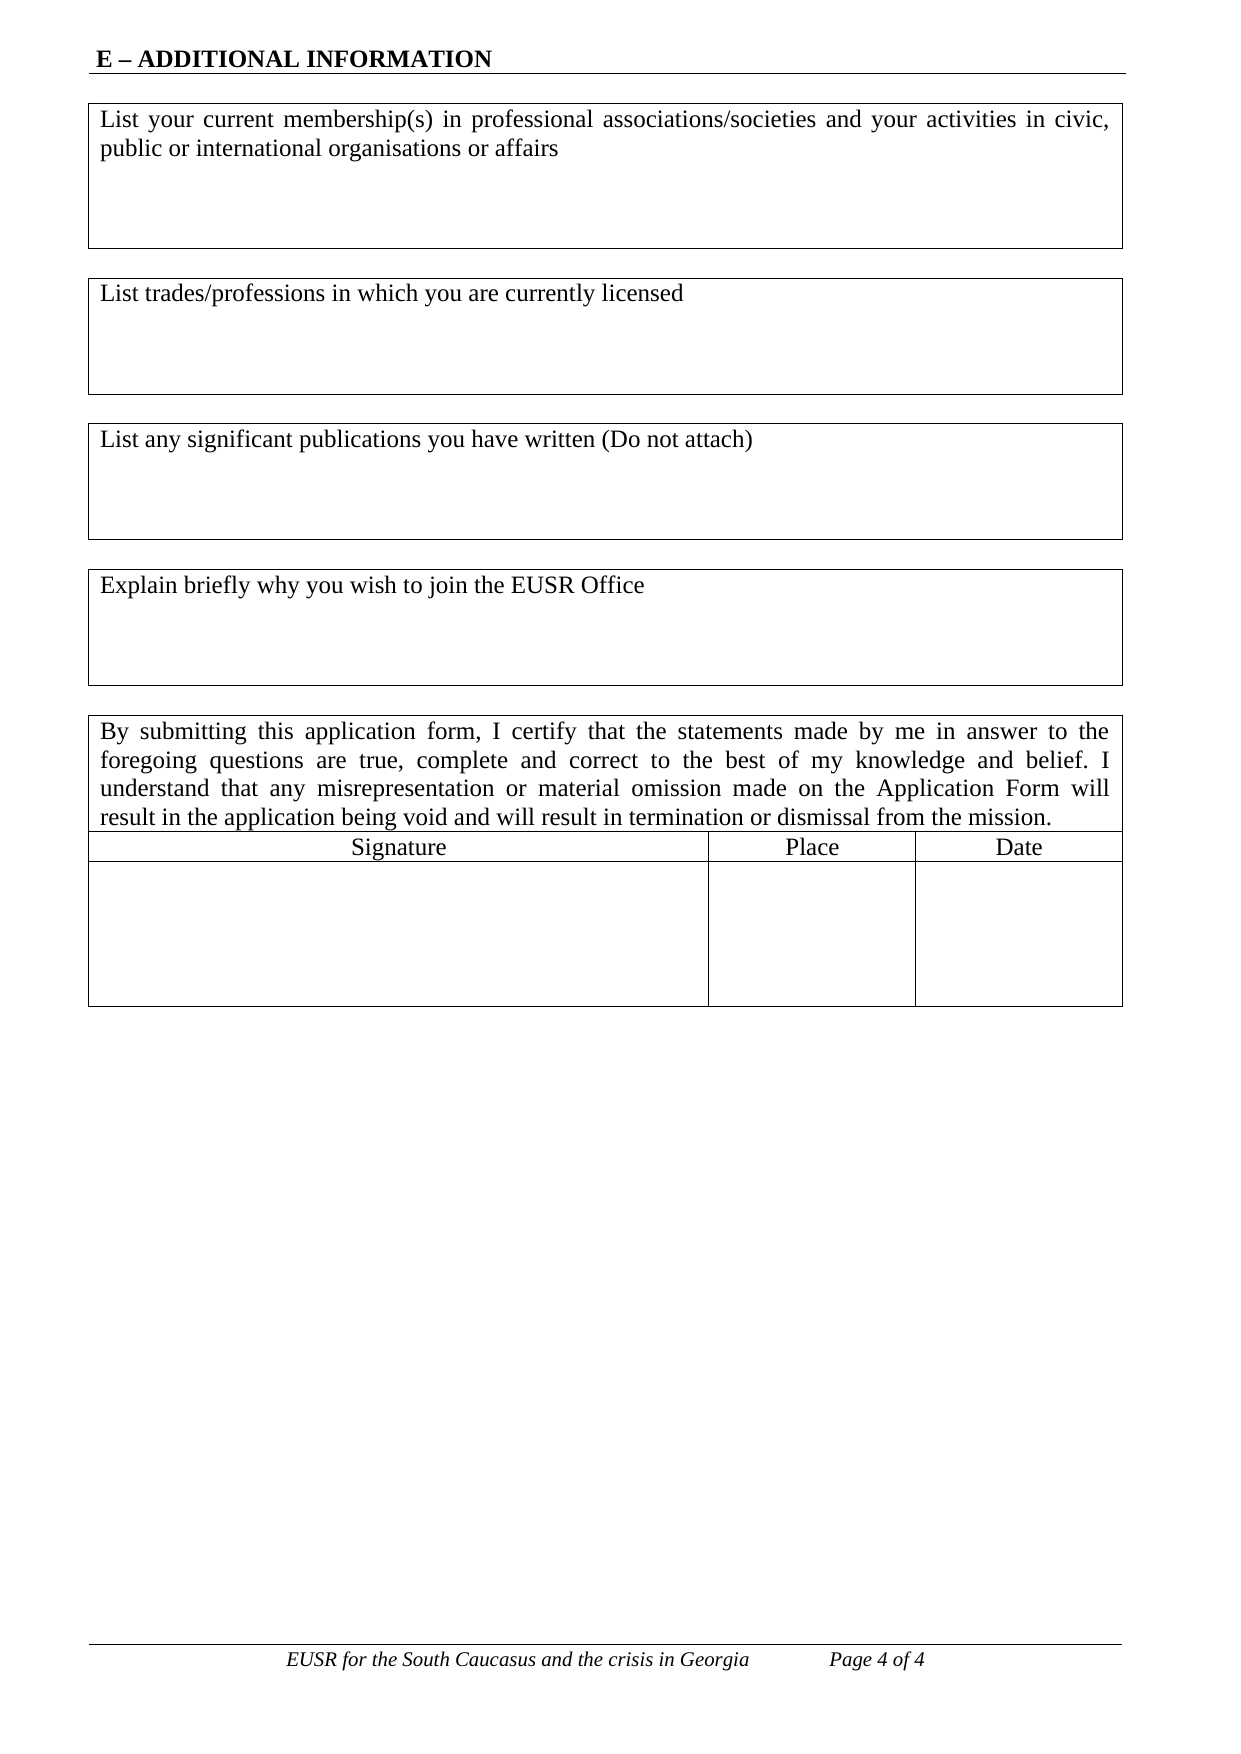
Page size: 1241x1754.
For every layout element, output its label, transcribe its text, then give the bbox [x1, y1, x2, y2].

table_cell [89, 862, 708, 1006]
table_header E – ADDITIONAL INFORMATION [89, 44, 1126, 73]
table_header List any significant publications you have written (Do not attach) [89, 424, 1122, 539]
table_header List trades/professions in which you are currently licensed [89, 279, 1122, 393]
table_cell Date [916, 832, 1122, 861]
table_cell [916, 862, 1122, 1006]
table_header List your current membership(s) in professional associations/societies and your activities in civic, public or international organisations or affairs [89, 104, 1122, 248]
table_cell Signature [89, 832, 708, 861]
table_cell Place [709, 832, 915, 861]
table_cell [709, 862, 915, 1006]
table_header Explain briefly why you wish to join the EUSR Office [89, 570, 1122, 685]
table_header By submitting this application form, I certify that the statements made by me in answer to the foregoing questions are true, complete and correct to the best of my knowledge and belief. I understand that any misrepresentation or material omission made on the Application Form will result in the application being void and will result in termination or dismissal from the mission. [89, 716, 1122, 831]
